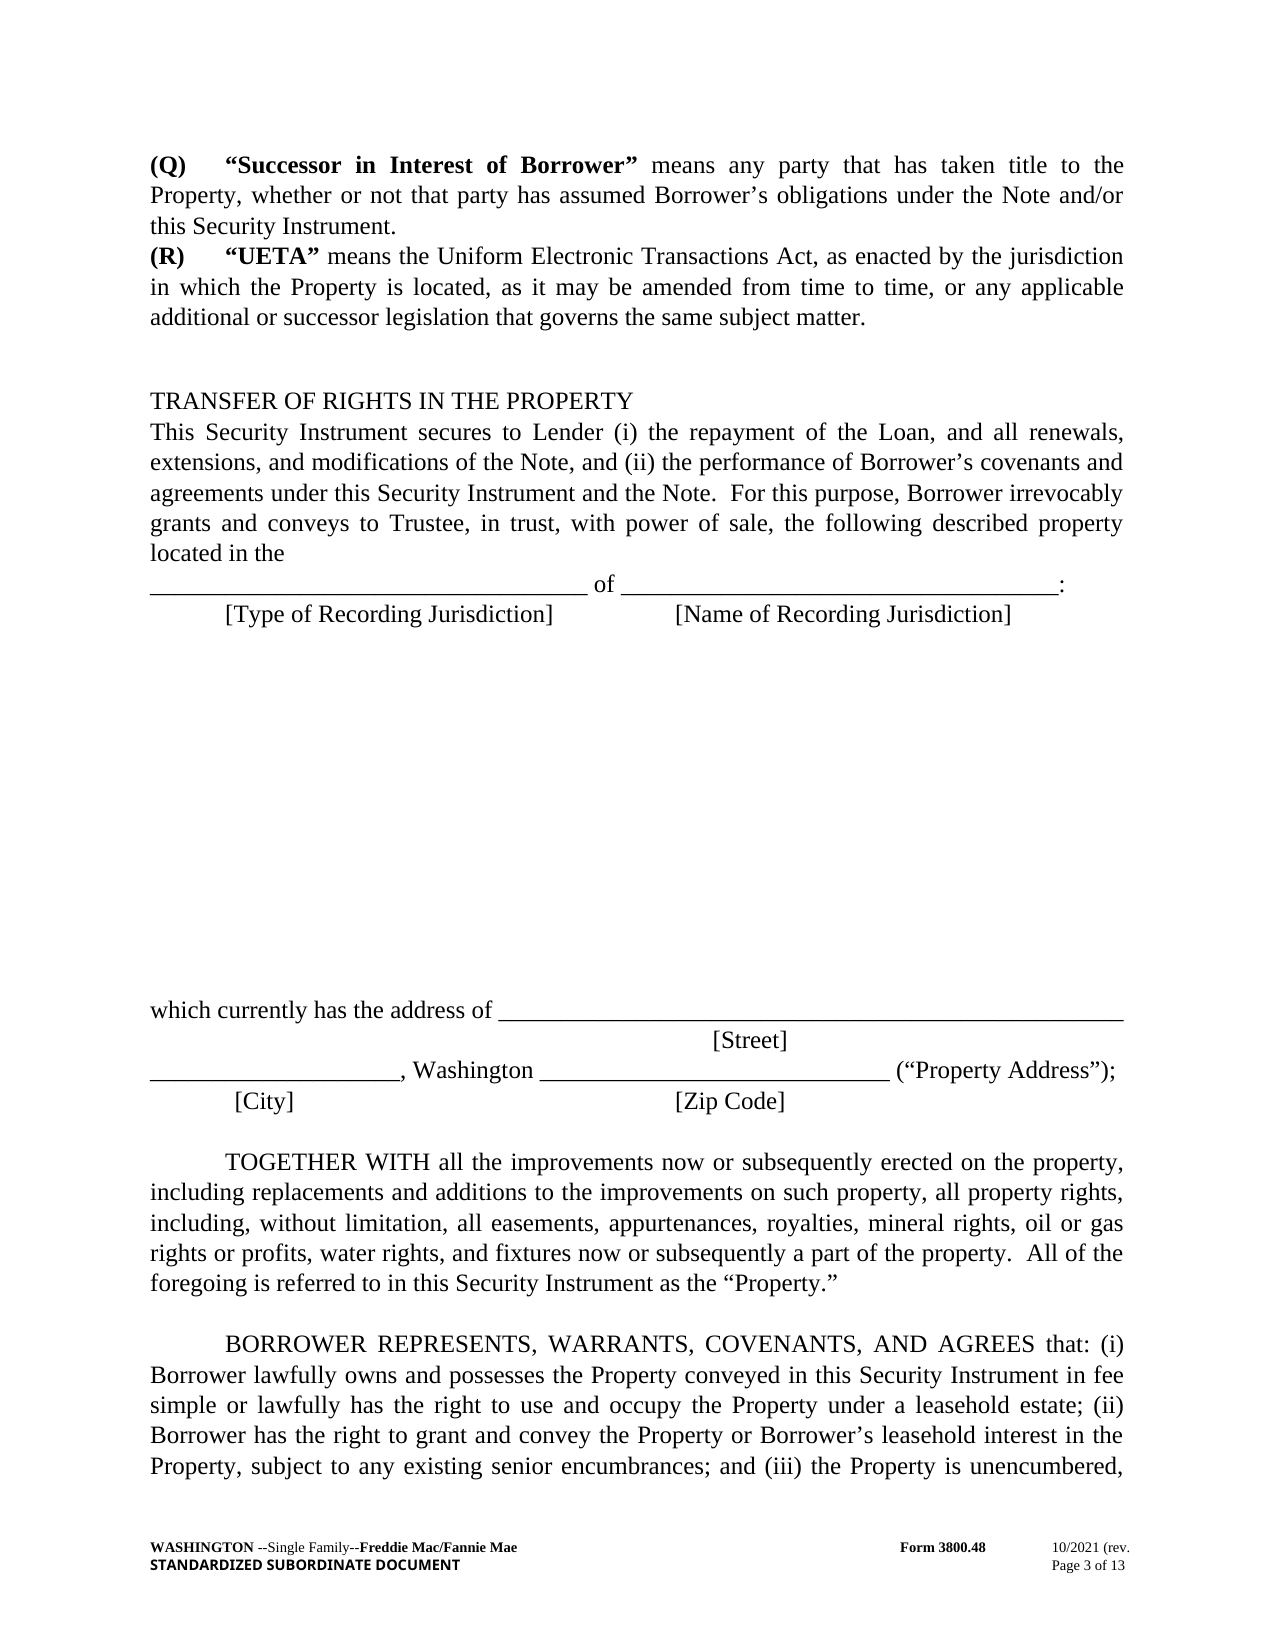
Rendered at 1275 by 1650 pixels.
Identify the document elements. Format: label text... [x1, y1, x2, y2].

text ___________________________________ of ___________________________________: [150, 569, 1125, 598]
text ____________________, Washington ____________________________ (“Property Address”); [150, 1056, 1125, 1084]
text TRANSFER OF RIGHTS IN THE PROPERTY [150, 386, 1125, 415]
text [150, 1329, 1125, 1480]
text (Q) “Successor in Interest of Borrower” means any party that has taken title to the Property, whether or not that party has assumed Borrower’s obligations under the Note and/or this Security Instrument. [150, 150, 1125, 239]
text (R) “UETA” means the Uniform Electronic Transactions Act, as enacted by the jurisdiction in which the Property is located, as it may be amended from time to time, or any applicable additional or successor legislation that governs the same subject matter. [150, 241, 1125, 331]
text [Street] [525, 1025, 1125, 1054]
text TOGETHER WITH all the improvements now or subsequently erected on the property, including replacements and additions to the improvements on such property, all property rights, including, without limitation, all easements, appurtenances, royalties, mineral rights, oil or gas rights or profits, water rights, and fixtures now or subsequently a part of the property. All of the foregoing is referred to in this Security Instrument as the “Property.” [150, 1147, 1125, 1297]
text [Type of Recording Jurisdiction] [Name of Recording Jurisdiction] [150, 599, 1125, 628]
text which currently has the address of __________________________________________________ [150, 995, 1125, 1023]
text This Security Instrument secures to Lender (i) the repayment of the Loan, and all renewals, extensions, and modifications of the Note, and (ii) the performance of Borrower’s covenants and agreements under this Security Instrument and the Note. For this purpose, Borrower irrevocably grants and conveys to Trustee, in trust, with power of sale, the following described property located in the [150, 417, 1125, 567]
text [City] [Zip Code] [150, 1086, 1125, 1115]
